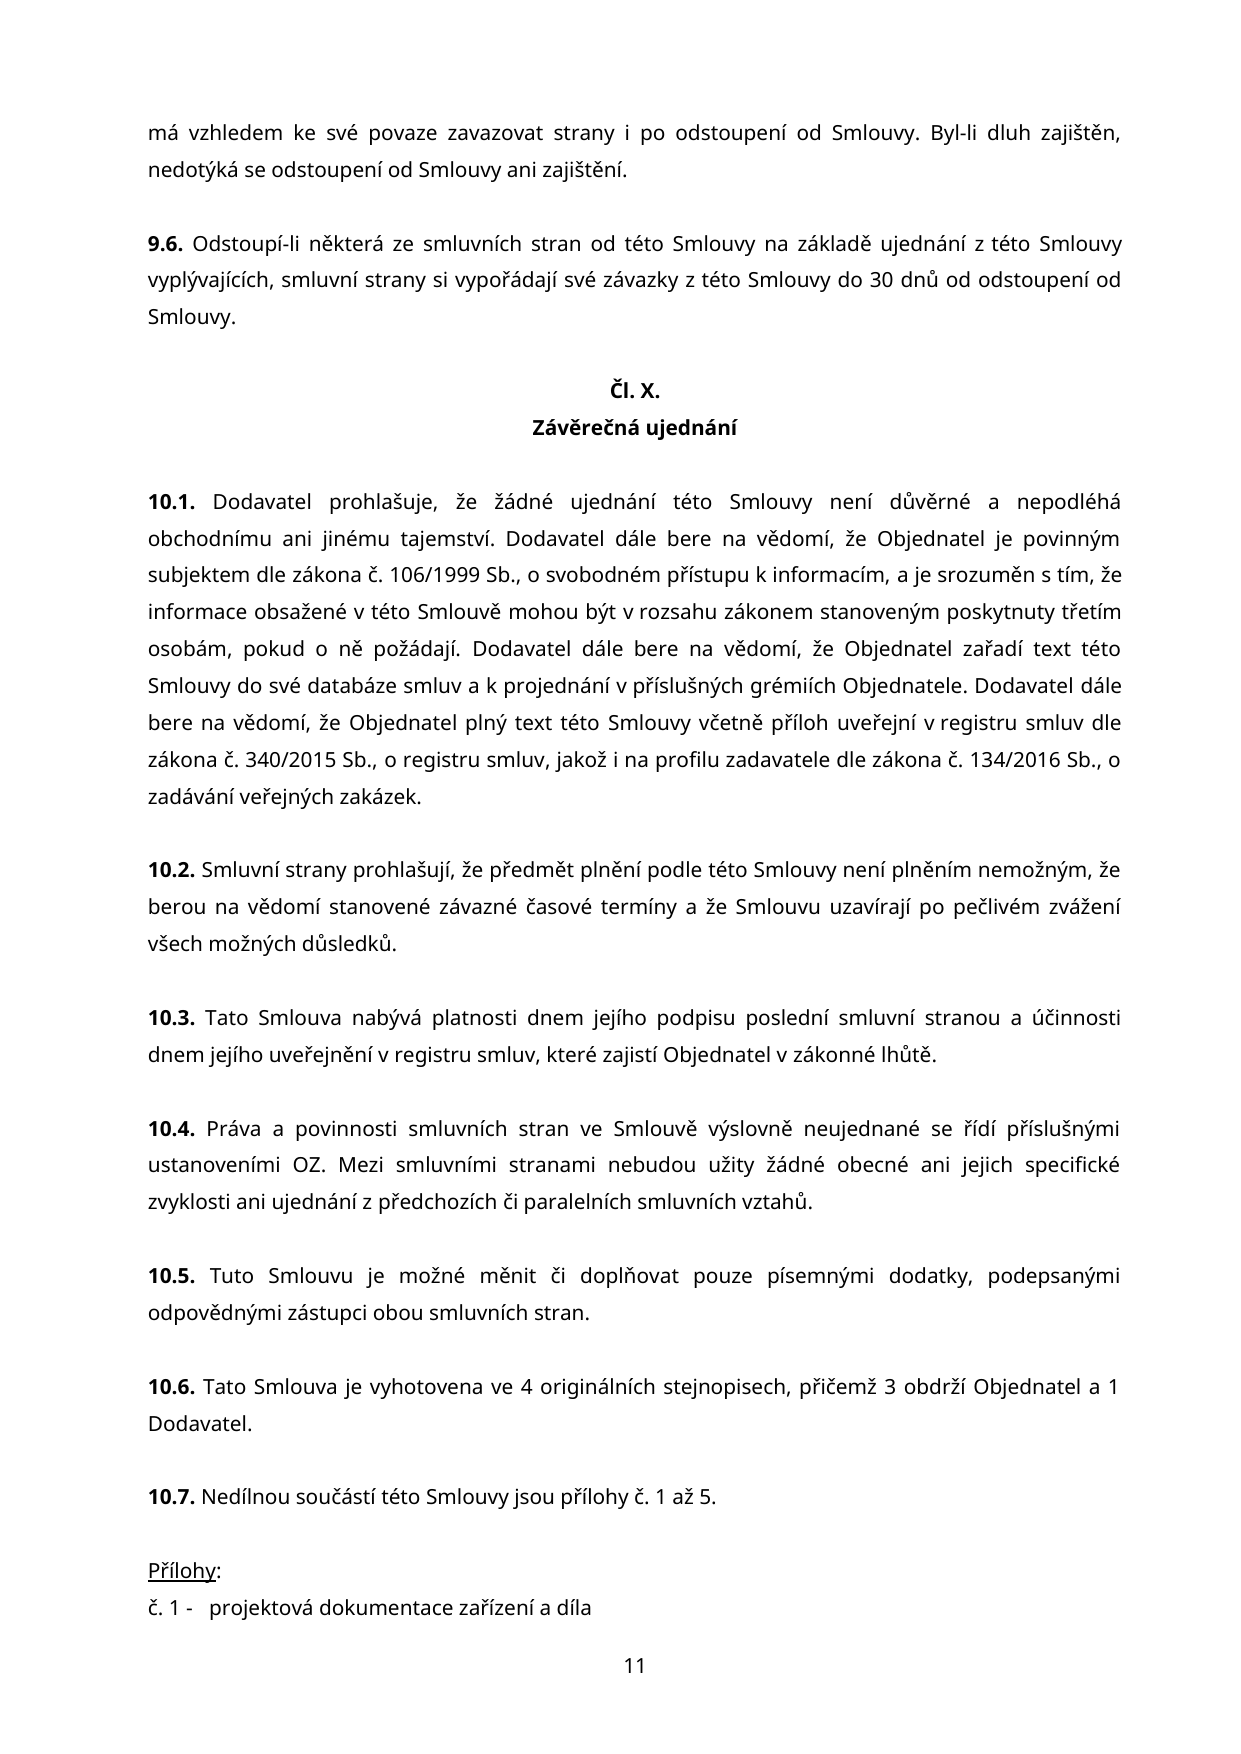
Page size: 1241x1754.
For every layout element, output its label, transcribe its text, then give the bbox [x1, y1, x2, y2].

text Závěrečná ujednání [148, 413, 1122, 442]
text Přílohy: [148, 1556, 1122, 1585]
text 9.6. Odstoupí-li některá ze smluvních stran od této Smlouvy na základě ujednání z této Smlouvy vyplývajících, smluvní strany si vypořádají své závazky z této Smlouvy do 30 dnů od odstoupení od Smlouvy. [148, 229, 1122, 331]
text Čl. X. [148, 376, 1122, 405]
text 10.4. Práva a povinnosti smluvních stran ve Smlouvě výslovně neujednané se řídí příslušnými ustanoveními OZ. Mezi smluvními stranami nebudou užity žádné obecné ani jejich specifické zvyklosti ani ujednání z předchozích či paralelních smluvních vztahů. [148, 1114, 1122, 1216]
text č. 1 - projektová dokumentace zařízení a díla [148, 1593, 1122, 1622]
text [148, 118, 1122, 183]
text 10.2. Smluvní strany prohlašují, že předmět plnění podle této Smlouvy není plněním nemožným, že berou na vědomí stanovené závazné časové termíny a že Smlouvu uzavírají po pečlivém zvážení všech možných důsledků. [148, 856, 1122, 958]
text 10.7. Nedílnou součástí této Smlouvy jsou přílohy č. 1 až 5. [148, 1482, 1122, 1511]
text 10.6. Tato Smlouva je vyhotovena ve 4 originálních stejnopisech, přičemž 3 obdrží Objednatel a 1 Dodavatel. [148, 1372, 1122, 1437]
text 10.3. Tato Smlouva nabývá platnosti dnem jejího podpisu poslední smluvní stranou a účinnosti dnem jejího uveřejnění v registru smluv, které zajistí Objednatel v zákonné lhůtě. [148, 1003, 1122, 1068]
text 10.1. Dodavatel prohlašuje, že žádné ujednání této Smlouvy není důvěrné a nepodléhá obchodnímu ani jinému tajemství. Dodavatel dále bere na vědomí, že Objednatel je povinným subjektem dle zákona č. 106/1999 Sb., o svobodném přístupu k informacím, a je srozuměn s tím, že informace obsažené v této Smlouvě mohou být v rozsahu zákonem stanoveným poskytnuty třetím osobám, pokud o ně požádají. Dodavatel dále bere na vědomí, že Objednatel zařadí text této Smlouvy do své databáze smluv a k projednání v příslušných grémiích Objednatele. Dodavatel dále bere na vědomí, že Objednatel plný text této Smlouvy včetně příloh uveřejní v registru smluv dle zákona č. 340/2015 Sb., o registru smluv, jakož i na profilu zadavatele dle zákona č. 134/2016 Sb., o zadávání veřejných zakázek. [148, 487, 1122, 810]
text 10.5. Tuto Smlouvu je možné měnit či doplňovat pouze písemnými dodatky, podepsanými odpovědnými zástupci obou smluvních stran. [148, 1261, 1122, 1327]
